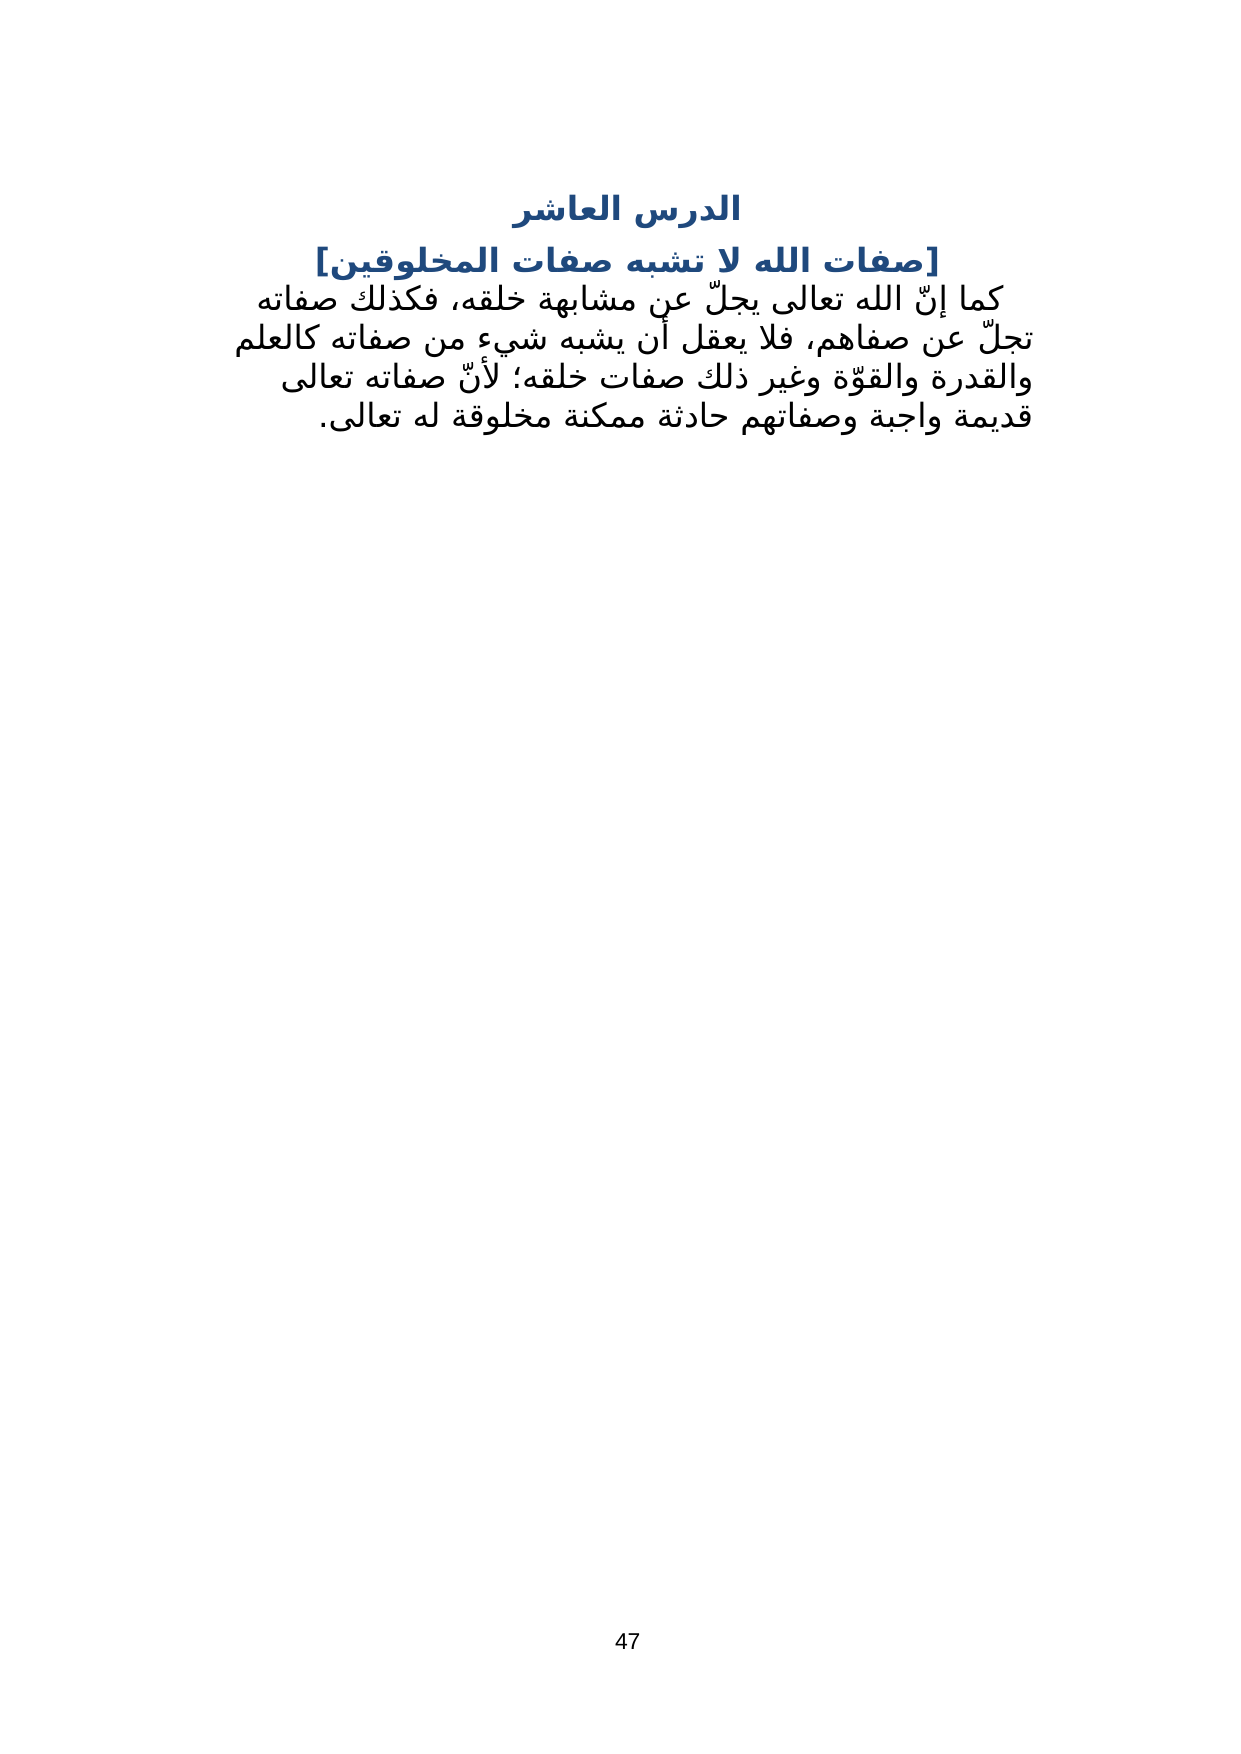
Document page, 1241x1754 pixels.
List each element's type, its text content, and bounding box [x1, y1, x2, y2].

subtitle [صفات الله لا تشبه صفات المخلوقين] [222, 241, 1033, 280]
subtitle الدرس العاشر [222, 190, 1033, 228]
text كما إنّ الله تعالى يجلّ عن مشابهة خلقه، فكذلك صفاته تجلّ عن صفاهم، فلا يعقل أن يشبه شيء من صفاته كالعلم والقدرة والقوّة وغير ذلك صفات خلقه؛ لأنّ صفاته تعالى قديمة واجبة وصفاتهم حادثة ممكنة مخلوقة له تعالى. [222, 280, 1033, 435]
